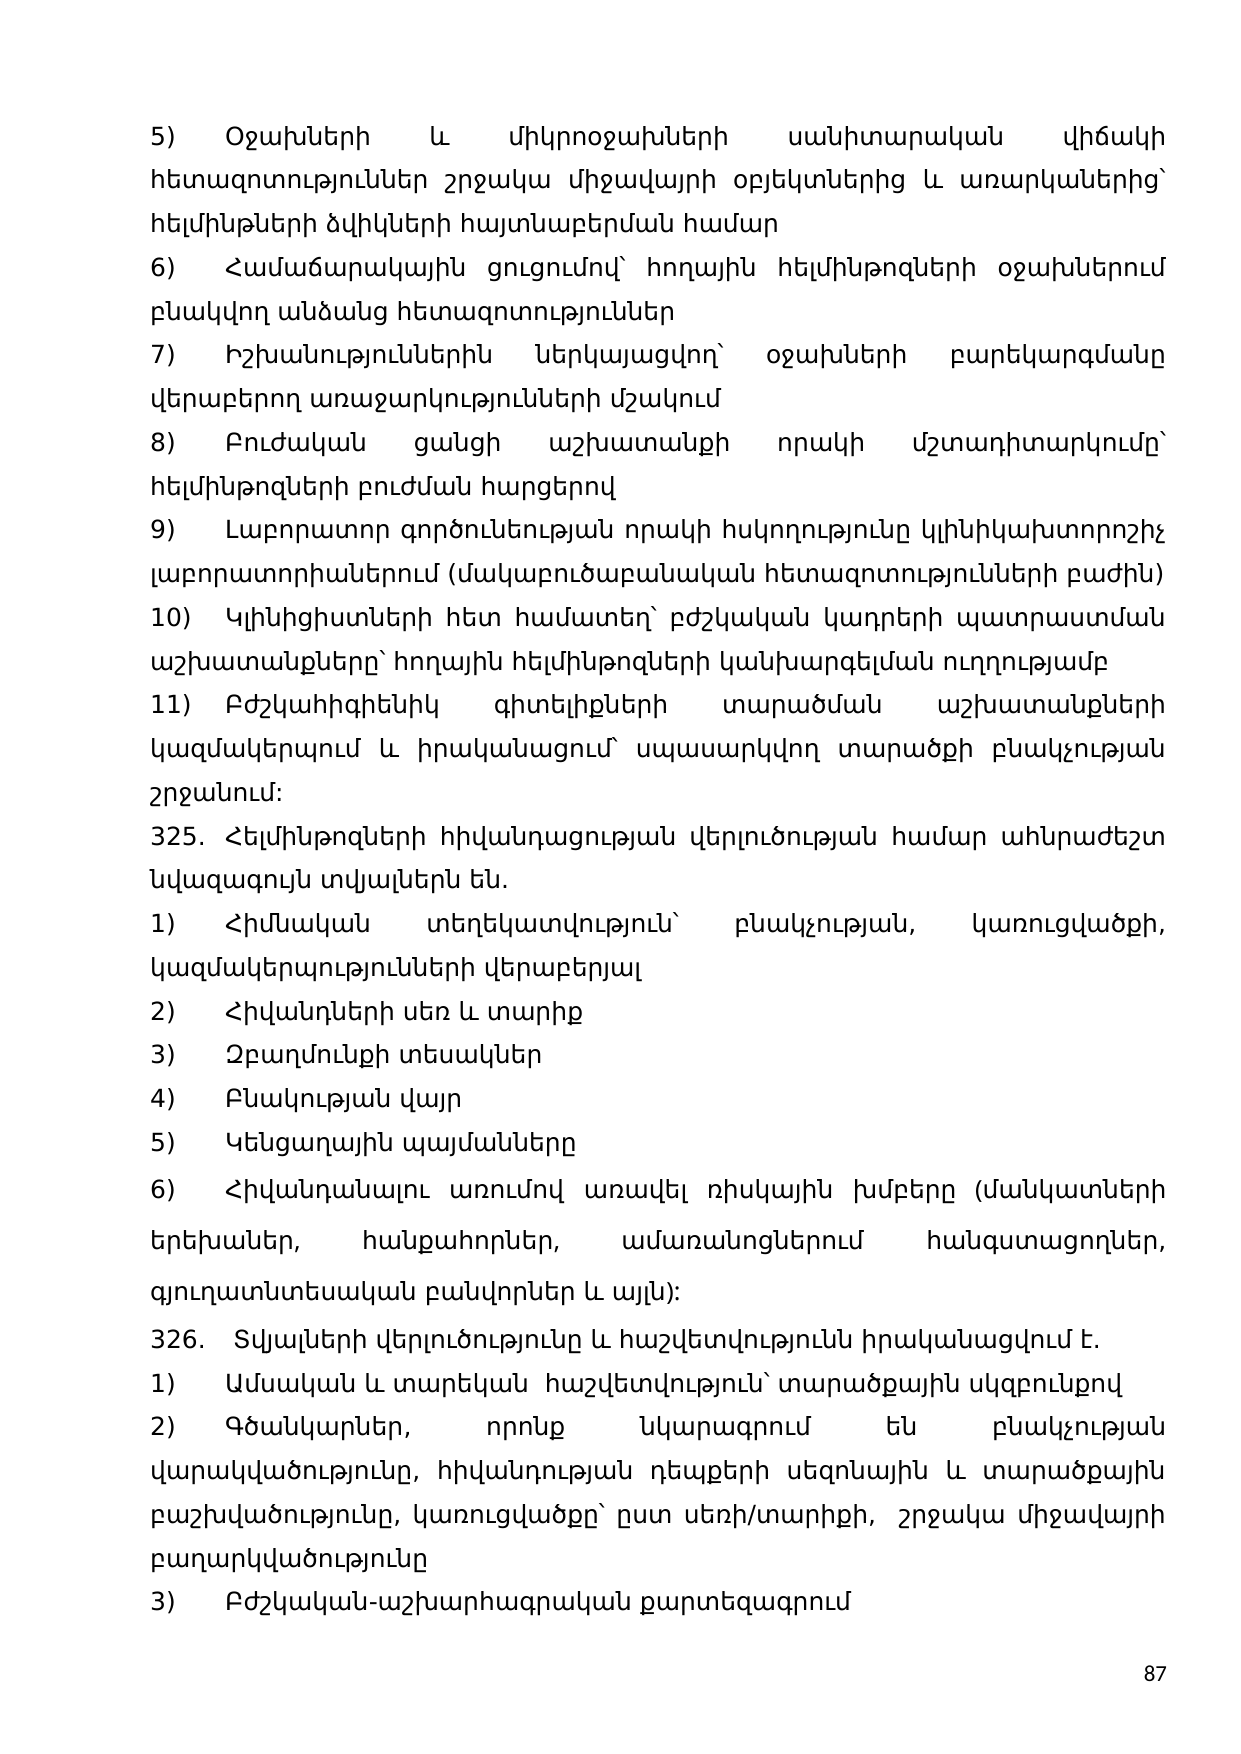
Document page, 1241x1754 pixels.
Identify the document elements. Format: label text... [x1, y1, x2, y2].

list Հիմնական տեղեկատվություն՝ բնակչության, կառուցվածքի, կազմակերպությունների վերաբերյալ [150, 909, 1167, 982]
list Լաբորատոր գործունեության որակի հսկողությունը կլինիկախտորոշիչ լաբորատորիաներում (մակաբուծաբանական հետազոտությունների բաժին) [150, 516, 1167, 588]
list Բնակության վայր [150, 1084, 1167, 1113]
list Տվյալների վերլուծությունը և հաշվետվությունն իրականացվում է. [150, 1325, 1167, 1354]
list Զբաղմունքի տեսակներ [150, 1041, 1167, 1070]
list Բժշկական-աշխարհագրական քարտեզագրում [150, 1587, 1167, 1617]
list Կլինիցիստների հետ համատեղ՝ բժշկական կադրերի պատրաստման աշխատանքները՝ հողային հելմինթոզների կանխարգելման ուղղությամբ [150, 603, 1167, 676]
list Իշխանություններին ներկայացվող՝ օջախների բարեկարգմանը վերաբերող առաջարկությունների մշակում [150, 341, 1167, 413]
list Հիվանդների սեռ և տարիք [150, 997, 1167, 1026]
list Հելմինթոզների հիվանդացության վերլուծության համար ահնրաժեշտ նվազագույն տվյալներն են. [150, 822, 1167, 895]
list Համաճարակային ցուցումով՝ հողային հելմինթոզների օջախներում բնակվող անձանց հետազոտություններ [150, 253, 1167, 326]
list Բժշկահիգիենիկ գիտելիքների տարածման աշխատանքների կազմակերպում և իրականացում՝ սպասարկվող տարածքի բնակչության շրջանում: [150, 691, 1167, 807]
list Գծանկարներ, որոնք նկարագրում են բնակչության վարակվածությունը, հիվանդության դեպքերի սեզոնային և տարածքային բաշխվածությունը, կառուցվածքը՝ ըստ սեռի/տարիքի, շրջակա միջավայրի բաղարկվածությունը [150, 1412, 1167, 1573]
list Ամսական և տարեկան հաշվետվություն՝ տարածքային սկզբունքով [150, 1369, 1167, 1398]
list Հիվանդանալու առումով առավել ռիսկային խմբերը (մանկատների երեխաներ, հանքահորներ, ամառանոցներում հանգստացողներ, գյուղատնտեսական բանվորներ և այլն): [150, 1172, 1167, 1308]
list Բուժական ցանցի աշխատանքի որակի մշտադիտարկումը՝ հելմինթոզների բուժման հարցերով [150, 428, 1167, 501]
list Оջախների և միկրոօջախների սանիտարական վիճակի հետազոտություններ շրջակա միջավայրի օբյեկտներից և առարկաներից՝ հելմինթների ձվիկների հայտնաբերման համար [150, 122, 1167, 238]
list Կենցաղային պայմանները [150, 1128, 1167, 1157]
